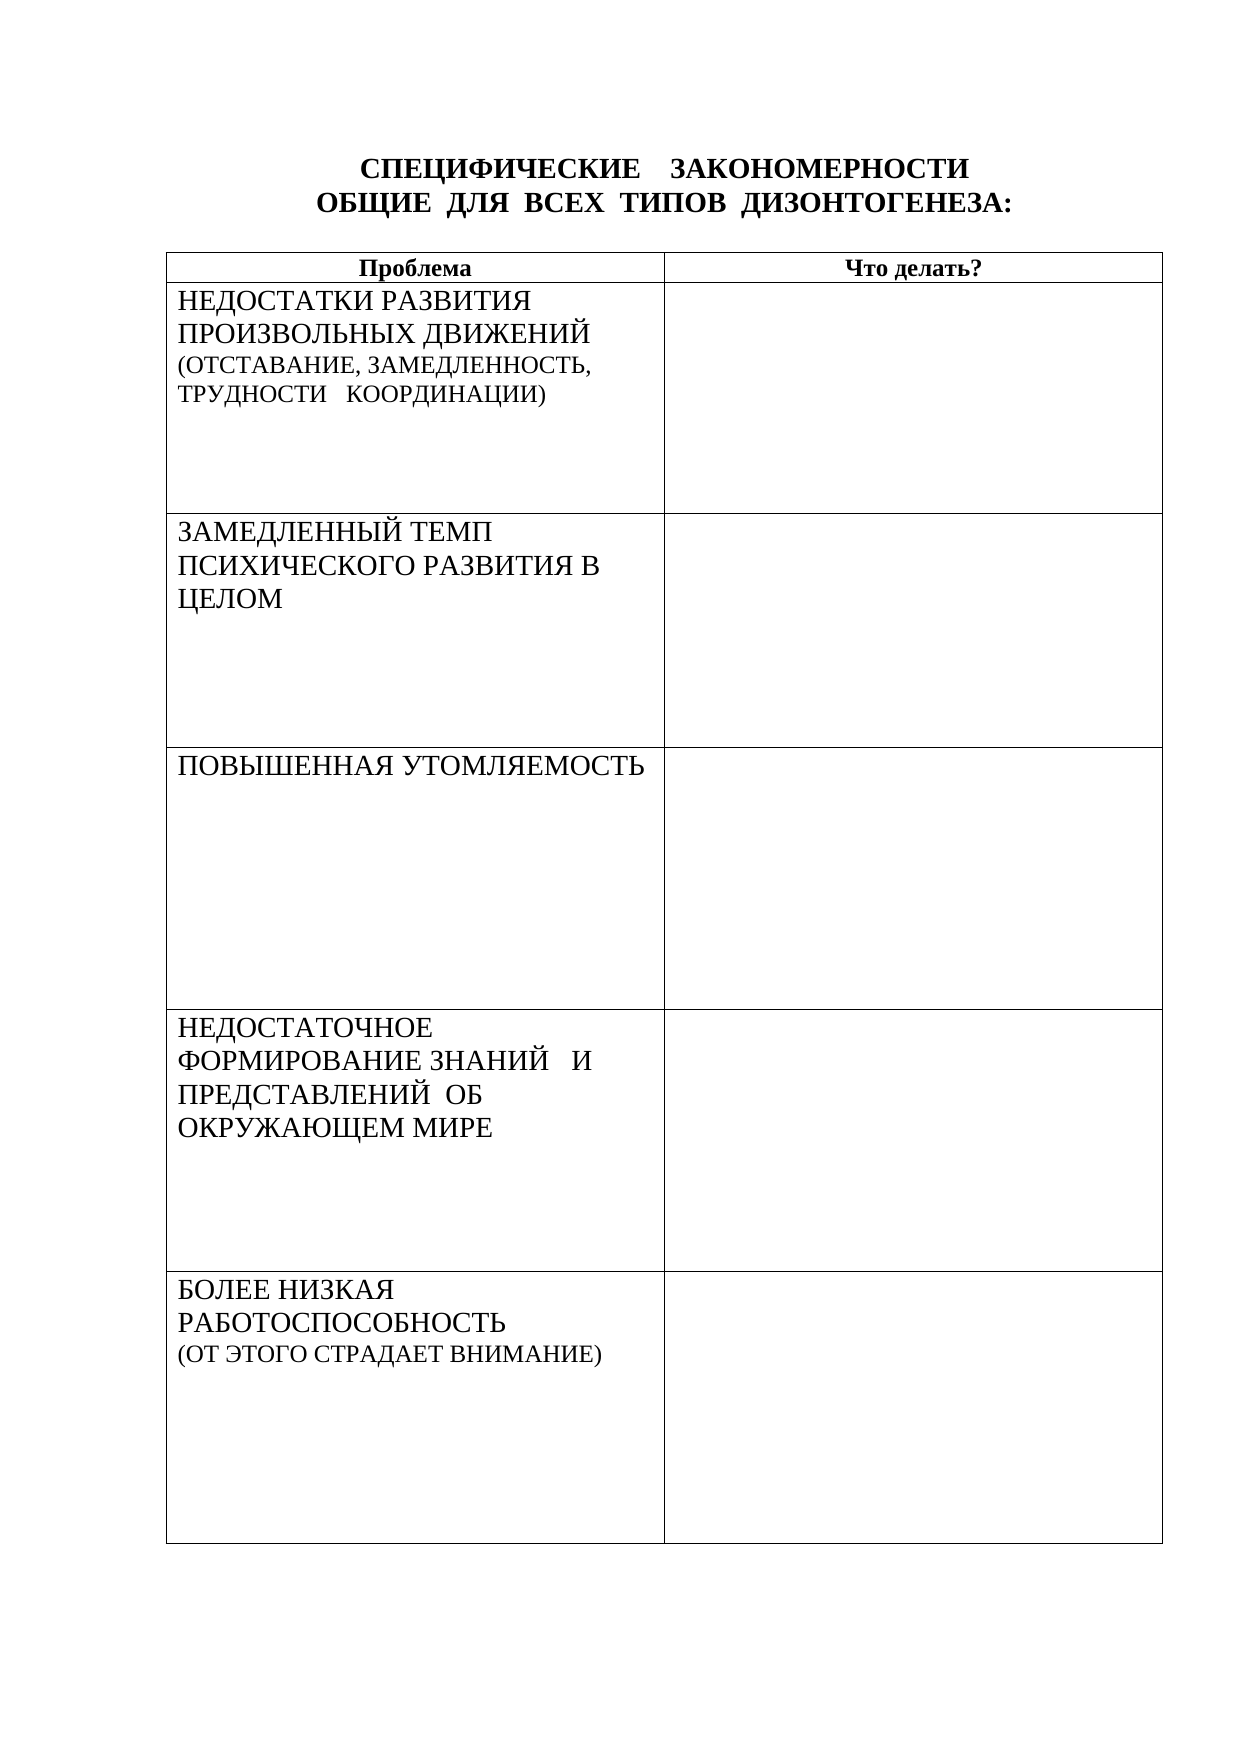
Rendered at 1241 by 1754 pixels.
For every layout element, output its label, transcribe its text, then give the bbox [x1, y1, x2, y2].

table_cell [665, 283, 1162, 513]
table_cell [665, 514, 1162, 747]
table_cell НЕДОСТАТОЧНОЕ ФОРМИРОВАНИЕ ЗНАНИЙ И ПРЕДСТАВЛЕНИЙ ОБ ОКРУЖАЮЩЕМ МИРЕ [167, 1010, 664, 1271]
table_header Проблема [167, 253, 664, 282]
text СПЕЦИФИЧЕСКИЕ ЗАКОНОМЕРНОСТИ [177, 152, 1152, 185]
table_header Что делать? [665, 253, 1162, 282]
table_cell ЗАМЕДЛЕННЫЙ ТЕМП ПСИХИЧЕСКОГО РАЗВИТИЯ В ЦЕЛОМ [167, 514, 664, 747]
table_cell ПОВЫШЕННАЯ УТОМЛЯЕМОСТЬ [167, 748, 664, 1009]
text ОБЩИЕ ДЛЯ ВСЕХ ТИПОВ ДИЗОНТОГЕНЕЗА: [177, 185, 1152, 219]
table_cell НЕДОСТАТКИ РАЗВИТИЯ ПРОИЗВОЛЬНЫХ ДВИЖЕНИЙ (ОТСТАВАНИЕ, ЗАМЕДЛЕННОСТЬ, ТРУДНОСТИ КООРДИНАЦИИ) [167, 283, 664, 513]
table_cell [665, 1010, 1162, 1271]
table_cell [665, 1272, 1162, 1543]
table_cell [665, 748, 1162, 1009]
table_cell БОЛЕЕ НИЗКАЯ РАБОТОСПОСОБНОСТЬ (ОТ ЭТОГО СТРАДАЕТ ВНИМАНИЕ) [167, 1272, 664, 1543]
